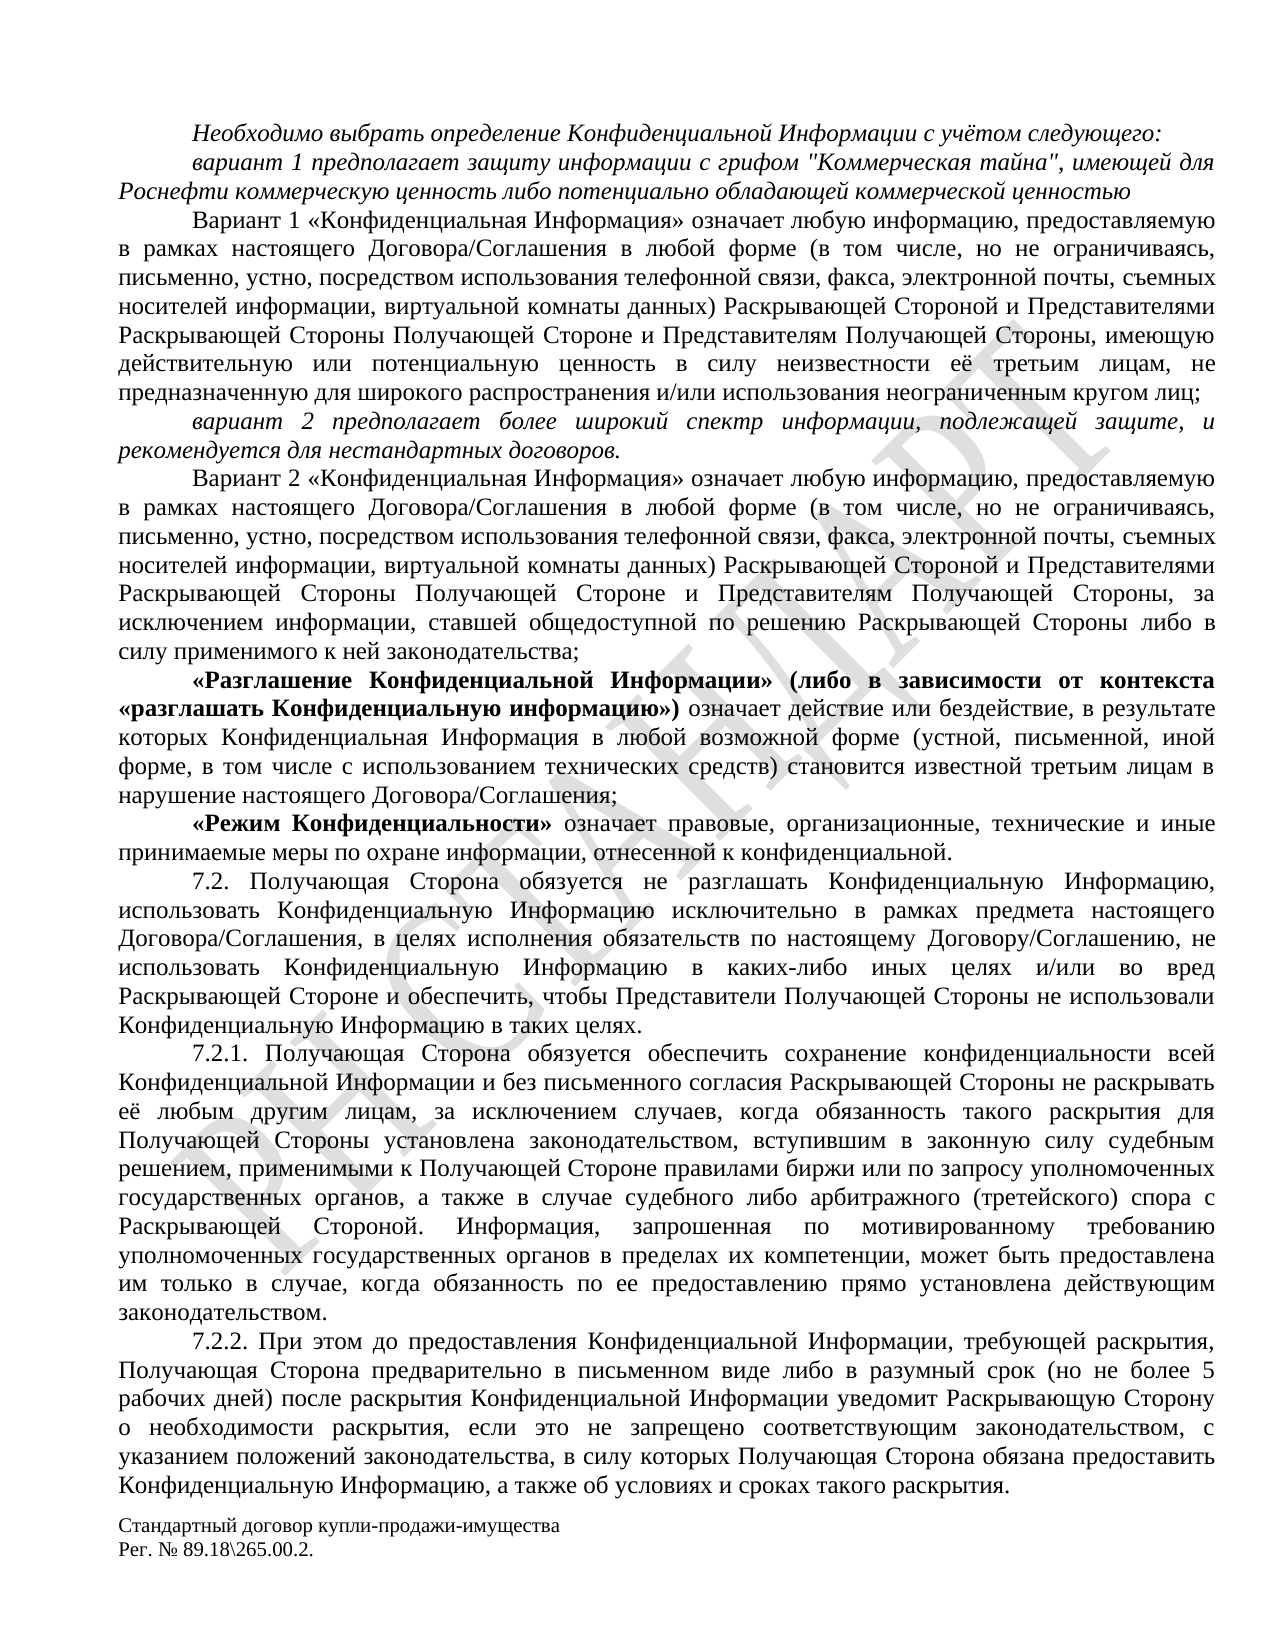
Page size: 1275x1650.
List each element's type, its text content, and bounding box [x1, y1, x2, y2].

text вариант 2 предполагает более широкий спектр информации, подлежащей защите, и рекомендуется для нестандартных договоров. [118, 406, 1216, 463]
text Вариант 2 «Конфиденциальная Информация» означает любую информацию, предоставляемую в рамках настоящего Договора/Соглашения в любой форме (в том числе, но не ограничиваясь, письменно, устно, посредством использования телефонной связи, факса, электронной почты, съемных носителей информации, виртуальной комнаты данных) Раскрывающей Стороной и Представителями Раскрывающей Стороны Получающей Стороне и Представителям Получающей Стороны, за исключением информации, ставшей общедоступной по решению Раскрывающей Стороны либо в силу применимого к ней законодательства; [118, 463, 1216, 665]
text 7.2.1. Получающая Сторона обязуется обеспечить сохранение конфиденциальности всей Конфиденциальной Информации и без письменного согласия Раскрывающей Стороны не раскрывать её любым другим лицам, за исключением случаев, когда обязанность такого раскрытия для Получающей Стороны установлена законодательством, вступившим в законную силу судебным решением, применимыми к Получающей Стороне правилами биржи или по запросу уполномоченных государственных органов, а также в случае судебного либо арбитражного (третейского) спора с Раскрывающей Стороной. Информация, запрошенная по мотивированному требованию уполномоченных государственных органов в пределах их компетенции, может быть предоставлена им только в случае, когда обязанность по ее предоставлению прямо установлена действующим законодательством. [118, 1038, 1216, 1326]
text Вариант 1 «Конфиденциальная Информация» означает любую информацию, предоставляемую в рамках настоящего Договора/Соглашения в любой форме (в том числе, но не ограничиваясь, письменно, устно, посредством использования телефонной связи, факса, электронной почты, съемных носителей информации, виртуальной комнаты данных) Раскрывающей Стороной и Представителями Раскрывающей Стороны Получающей Стороне и Представителям Получающей Стороны, имеющую действительную или потенциальную ценность в силу неизвестности её третьим лицам, не предназначенную для широкого распространения и/или использования неограниченным кругом лиц; [118, 205, 1216, 406]
text 7.2. Получающая Сторона обязуется не разглашать Конфиденциальную Информацию, использовать Конфиденциальную Информацию исключительно в рамках предмета настоящего Договора/Соглашения, в целях исполнения обязательств по настоящему Договору/Соглашению, не использовать Конфиденциальную Информацию в каких-либо иных целях и/или во вред Раскрывающей Стороне и обеспечить, чтобы Представители Получающей Стороны не использовали Конфиденциальную Информацию в таких целях. [118, 866, 1216, 1038]
text вариант 1 предполагает защиту информации с грифом "Коммерческая тайна", имеющей для Роснефти коммерческую ценность либо потенциально обладающей коммерческой ценностью [118, 147, 1216, 205]
text «Режим Конфиденциальности» означает правовые, организационные, технические и иные принимаемые меры по охране информации, отнесенной к конфиденциальной. [118, 808, 1216, 866]
text «Разглашение Конфиденциальной Информации» (либо в зависимости от контекста «разглашать Конфиденциальную информацию») означает действие или бездействие, в результате которых Конфиденциальная Информация в любой возможной форме (устной, письменной, иной форме, в том числе с использованием технических средств) становится известной третьим лицам в нарушение настоящего Договора/Соглашения; [118, 665, 1216, 808]
text 7.2.2. При этом до предоставления Конфиденциальной Информации, требующей раскрытия, Получающая Сторона предварительно в письменном виде либо в разумный срок (но не более 5 рабочих дней) после раскрытия Конфиденциальной Информации уведомит Раскрывающую Сторону о необходимости раскрытия, если это не запрещено соответствующим законодательством, с указанием положений законодательства, в силу которых Получающая Сторона обязана предоставить Конфиденциальную Информацию, а также об условиях и сроках такого раскрытия. [118, 1326, 1216, 1498]
text Необходимо выбрать определение Конфиденциальной Информации с учётом следующего: [118, 118, 1216, 147]
